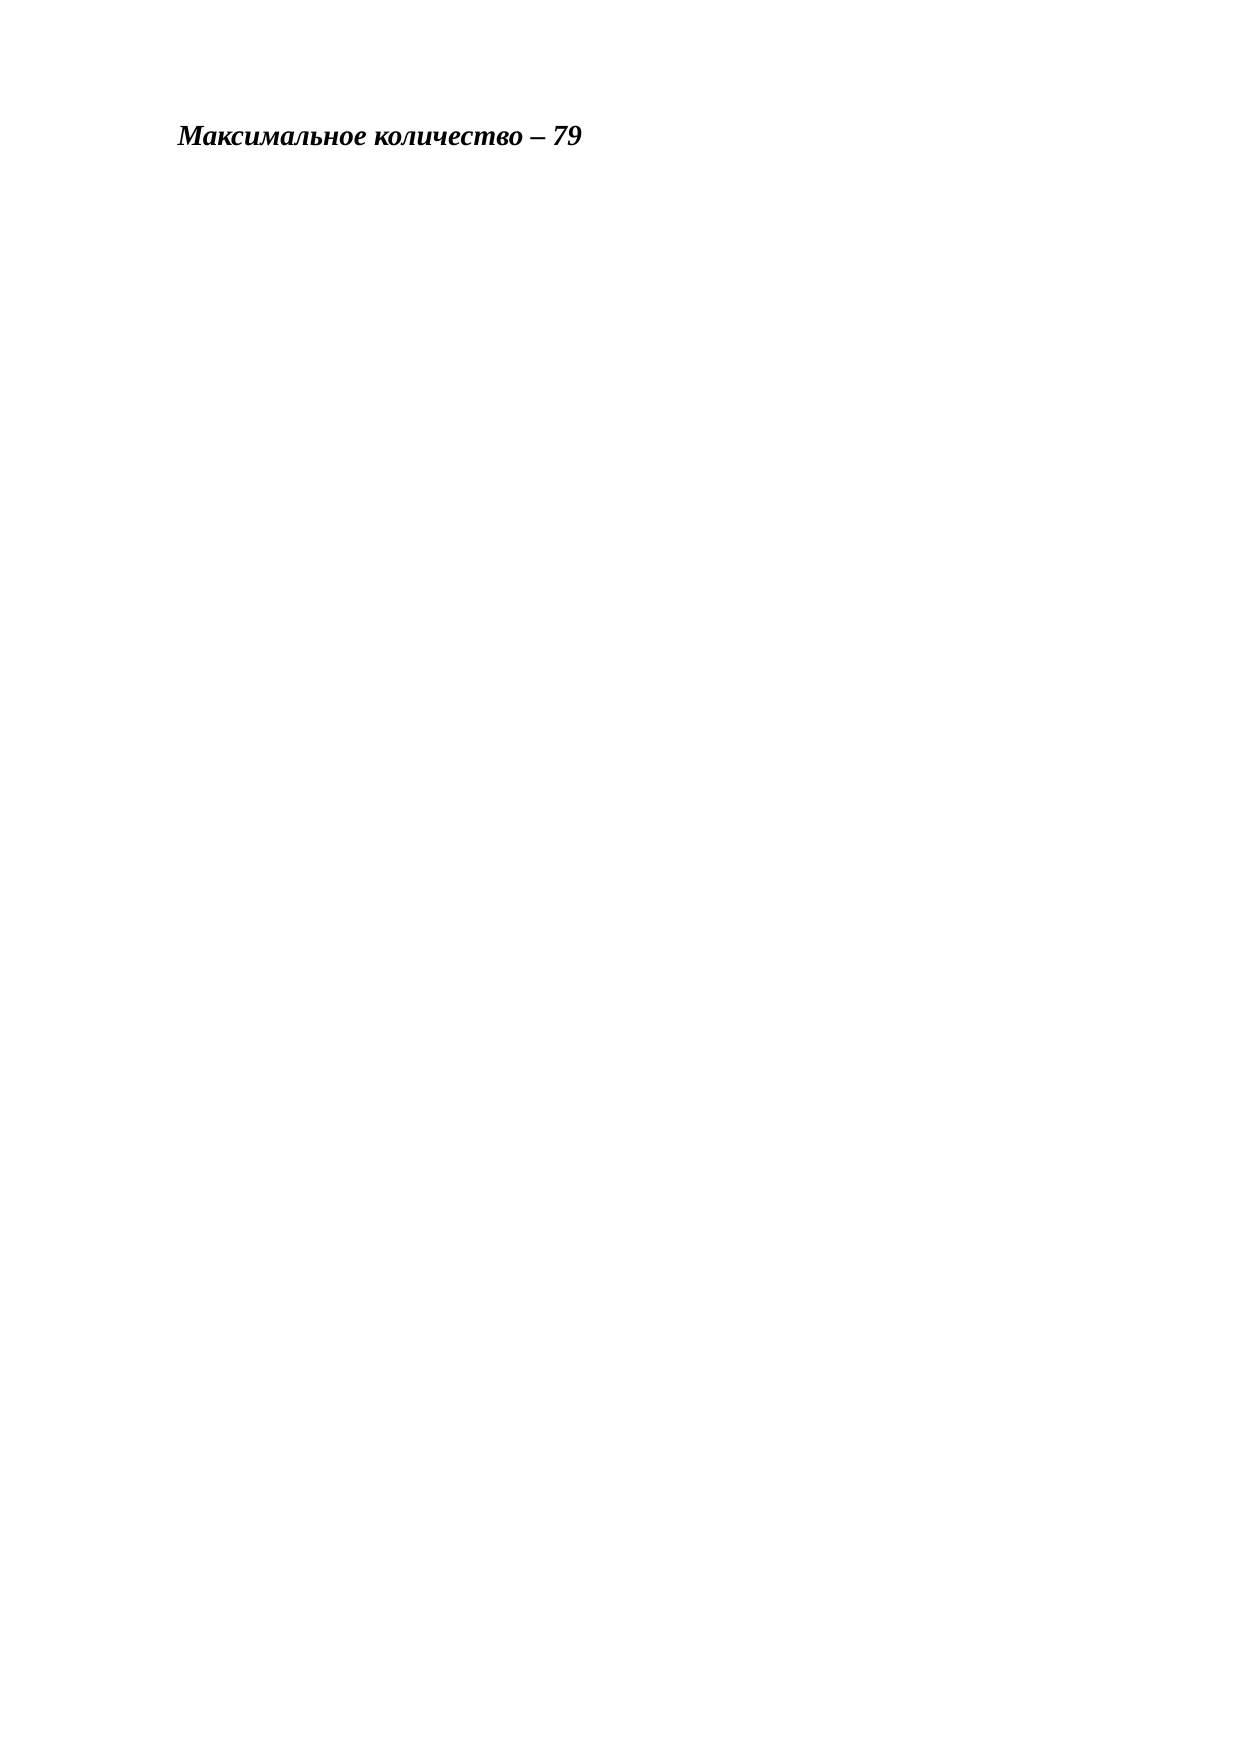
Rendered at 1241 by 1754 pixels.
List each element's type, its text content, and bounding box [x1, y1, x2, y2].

text Максимальное количество – 79 [177, 118, 1152, 152]
